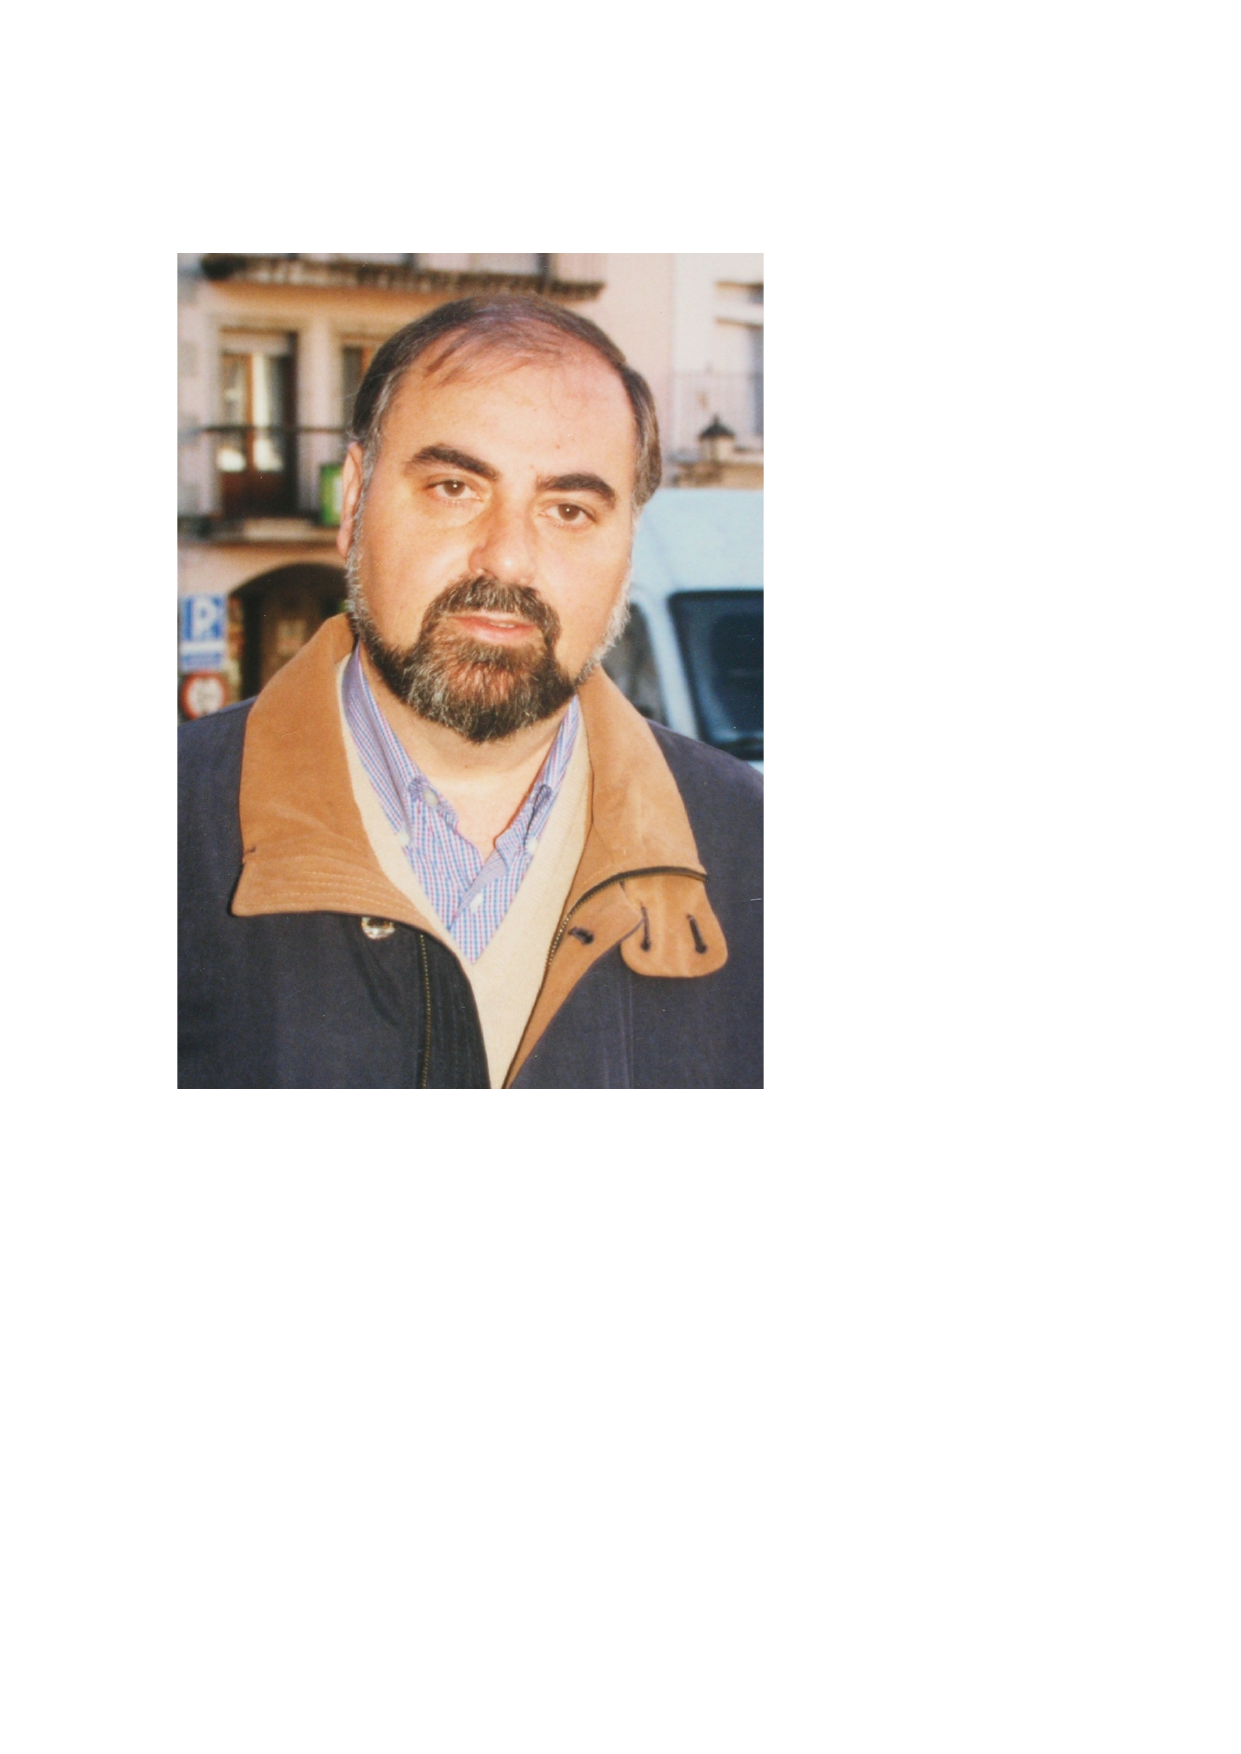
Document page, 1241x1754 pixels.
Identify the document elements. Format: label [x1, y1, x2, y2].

picture [177, 253, 764, 1089]
